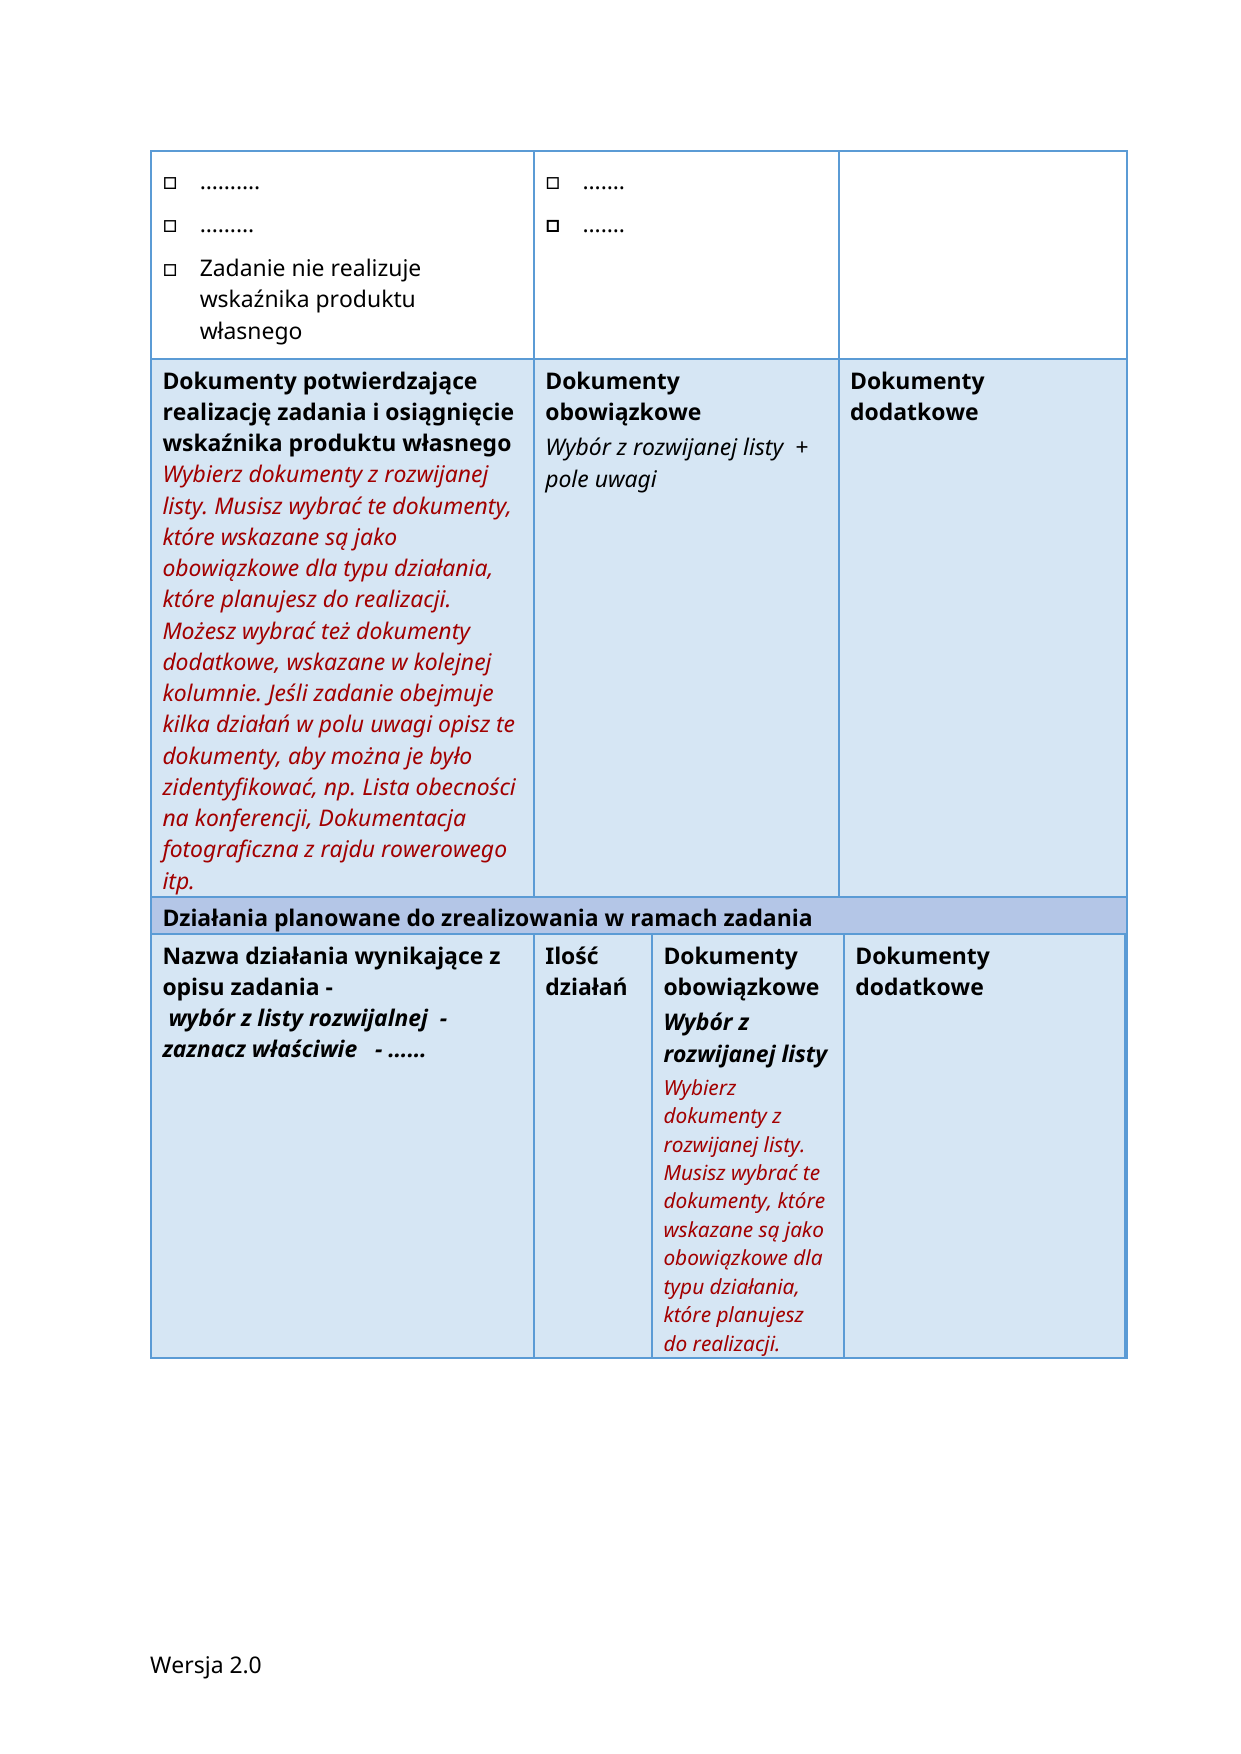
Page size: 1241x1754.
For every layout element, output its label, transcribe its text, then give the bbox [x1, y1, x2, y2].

table_cell Dokumenty dodatkowe [845, 935, 1124, 1357]
table_cell Działania planowane do zrealizowania w ramach zadania [152, 898, 1126, 933]
table_cell Dokumenty obowiązkowe Wybór z rozwijanej listy + pole uwagi [535, 360, 838, 896]
table_cell Dokumenty potwierdzające realizację zadania i osiągnięcie wskaźnika produktu własnego Wybierz dokumenty z rozwijanej listy. Musisz wybrać te dokumenty, które wskazane są jako obowiązkowe dla typu działania, które planujesz do realizacji. Możesz wybrać też dokumenty dodatkowe, wskazane w kolejnej kolumnie. Jeśli zadanie obejmuje kilka działań w polu uwagi opisz te dokumenty, aby można je było zidentyfikować, np. Lista obecności na konferencji, Dokumentacja fotograficzna z rajdu rowerowego itp. [152, 360, 533, 896]
table_cell Dokumenty obowiązkowe Wybór z rozwijanej listy Wybierz dokumenty z rozwijanej listy. Musisz wybrać te dokumenty, które wskazane są jako obowiązkowe dla typu działania, które planujesz do realizacji. [653, 935, 843, 1357]
table_cell Nazwa działania wynikające z opisu zadania - wybór z listy rozwijalnej - zaznacz właściwie - …… [152, 935, 533, 1357]
table_cell [840, 152, 1126, 358]
table_cell …… ……. ……. [535, 152, 838, 358]
table_cell Ilość działań [535, 935, 651, 1357]
table_cell Dokumenty dodatkowe [840, 360, 1126, 896]
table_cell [152, 152, 533, 358]
